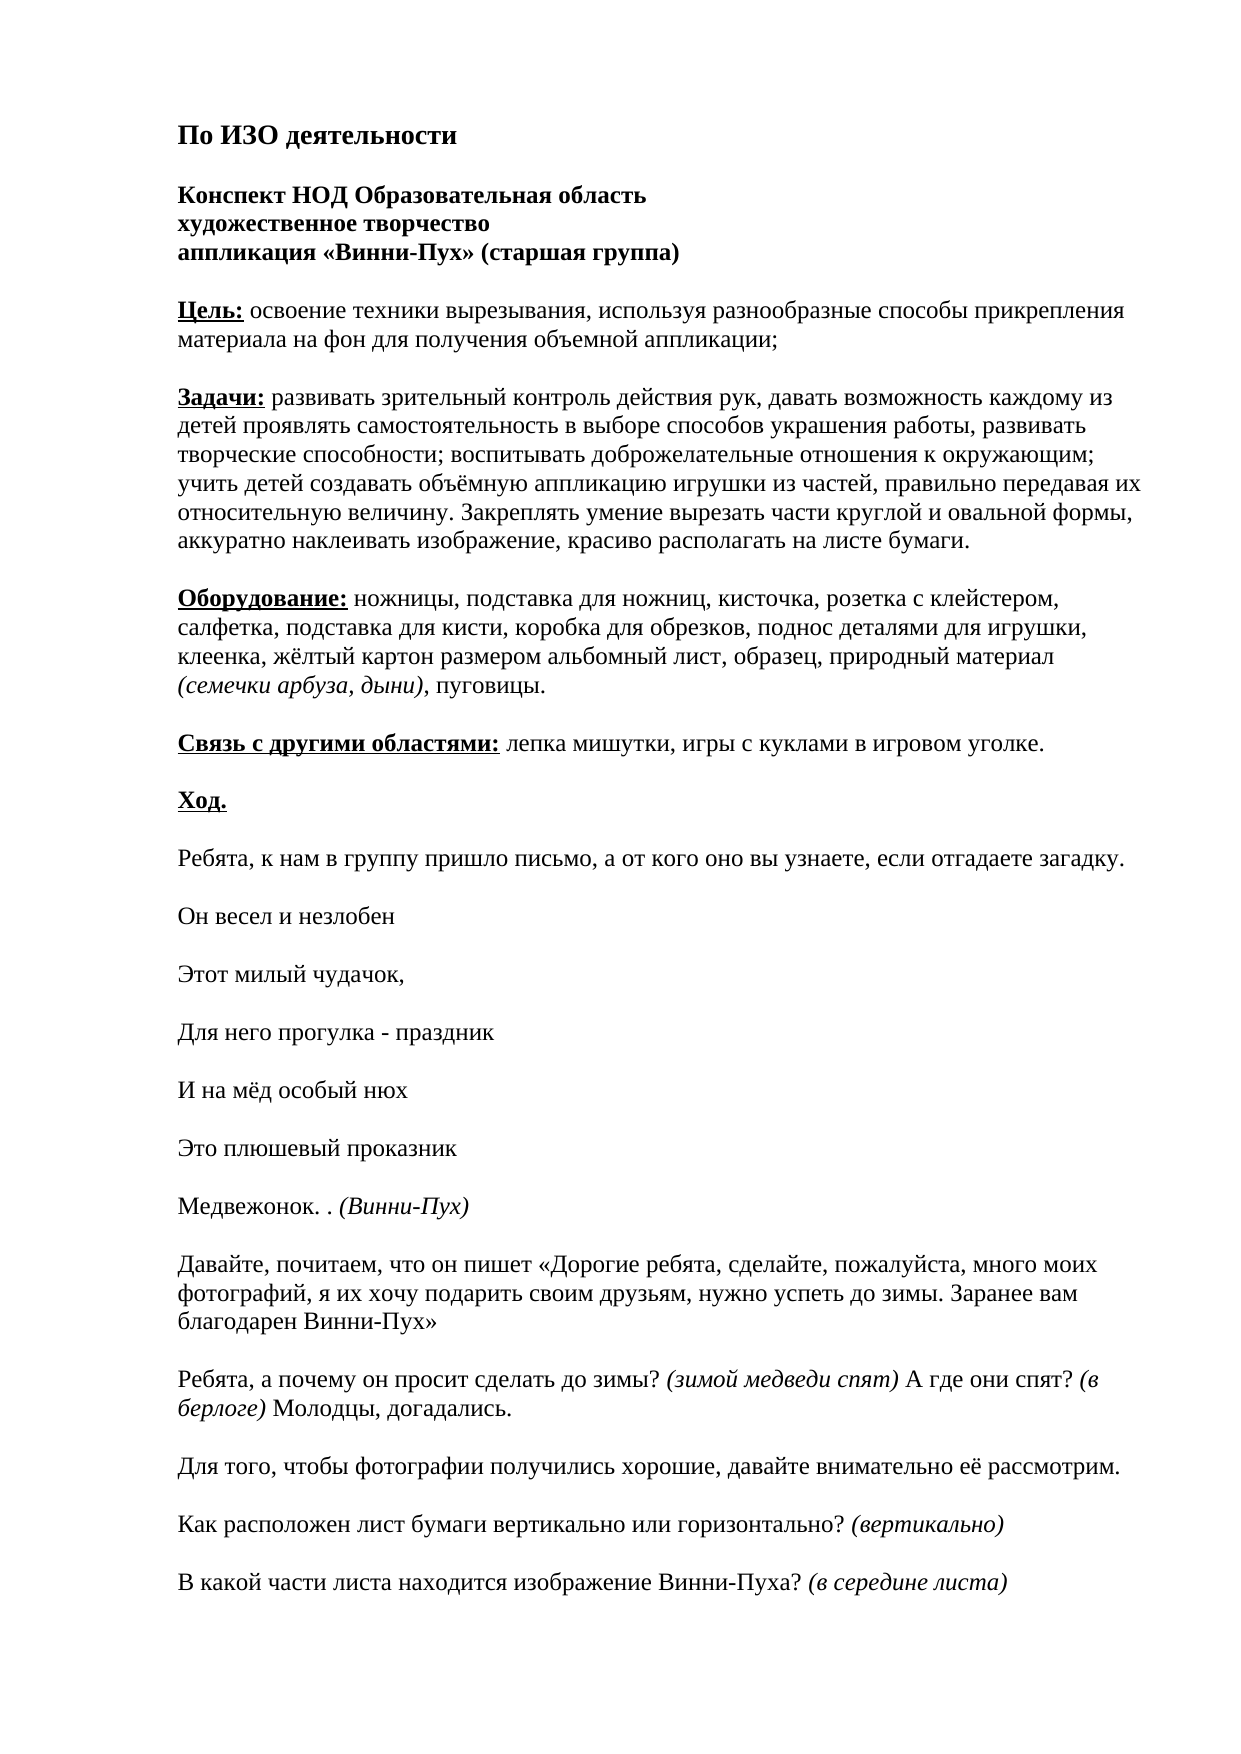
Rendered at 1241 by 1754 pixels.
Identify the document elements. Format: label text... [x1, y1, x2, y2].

text Цель: освоение техники вырезывания, используя разнообразные способы прикрепления материала на фон для получения объемной аппликации; [177, 295, 1152, 353]
text Ребята, а почему он просит сделать до зимы? (зимой медведи спят) А где они спят? (в берлоге) Молодцы, догадались. [177, 1364, 1152, 1422]
text Оборудование: ножницы, подставка для ножниц, кисточка, розетка с клейстером, салфетка, подставка для кисти, коробка для обрезков, поднос деталями для игрушки, клеенка, жёлтый картон размером альбомный лист, образец, природный материал (семечки арбуза, дыни), пуговицы. [177, 583, 1152, 698]
text Он весел и незлобен [177, 901, 1152, 930]
text Связь с другими областями: лепка мишутки, игры с куклами в игровом уголке. [177, 728, 1152, 756]
text Конспект НОД Образовательная область художественное творчество аппликация «Винни-Пух» (старшая группа) [177, 180, 1152, 266]
text Ребята, к нам в группу пришло письмо, а от кого оно вы узнаете, если отгадаете загадку. [177, 843, 1152, 872]
text И на мёд особый нюх [177, 1075, 1152, 1104]
text Медвежонок. . (Винни-Пух) [177, 1191, 1152, 1220]
text Для того, чтобы фотографии получились хорошие, давайте внимательно её рассмотрим. [177, 1451, 1152, 1480]
text Это плюшевый проказник [177, 1133, 1152, 1162]
text Как расположен лист бумаги вертикально или горизонтально? (вертикально) [177, 1509, 1152, 1538]
text Ход. [177, 786, 1152, 814]
text Для него прогулка - праздник [177, 1017, 1152, 1046]
text В какой части листа находится изображение Винни-Пуха? (в середине листа) [177, 1567, 1152, 1596]
text По ИЗО деятельности [177, 118, 1152, 151]
text Этот милый чудачок, [177, 959, 1152, 988]
text Давайте, почитаем, что он пишет «Дорогие ребята, сделайте, пожалуйста, много моих фотографий, я их хочу подарить своим друзьям, нужно успеть до зимы. Заранее вам благодарен Винни-Пух» [177, 1249, 1152, 1335]
text Задачи: развивать зрительный контроль действия рук, давать возможность каждому из детей проявлять самостоятельность в выборе способов украшения работы, развивать творческие способности; воспитывать доброжелательные отношения к окружающим; учить детей создавать объёмную аппликацию игрушки из частей, правильно передавая их относительную величину. Закреплять умение вырезать части круглой и овальной формы, аккуратно наклеивать изображение, красиво располагать на листе бумаги. [177, 382, 1152, 554]
